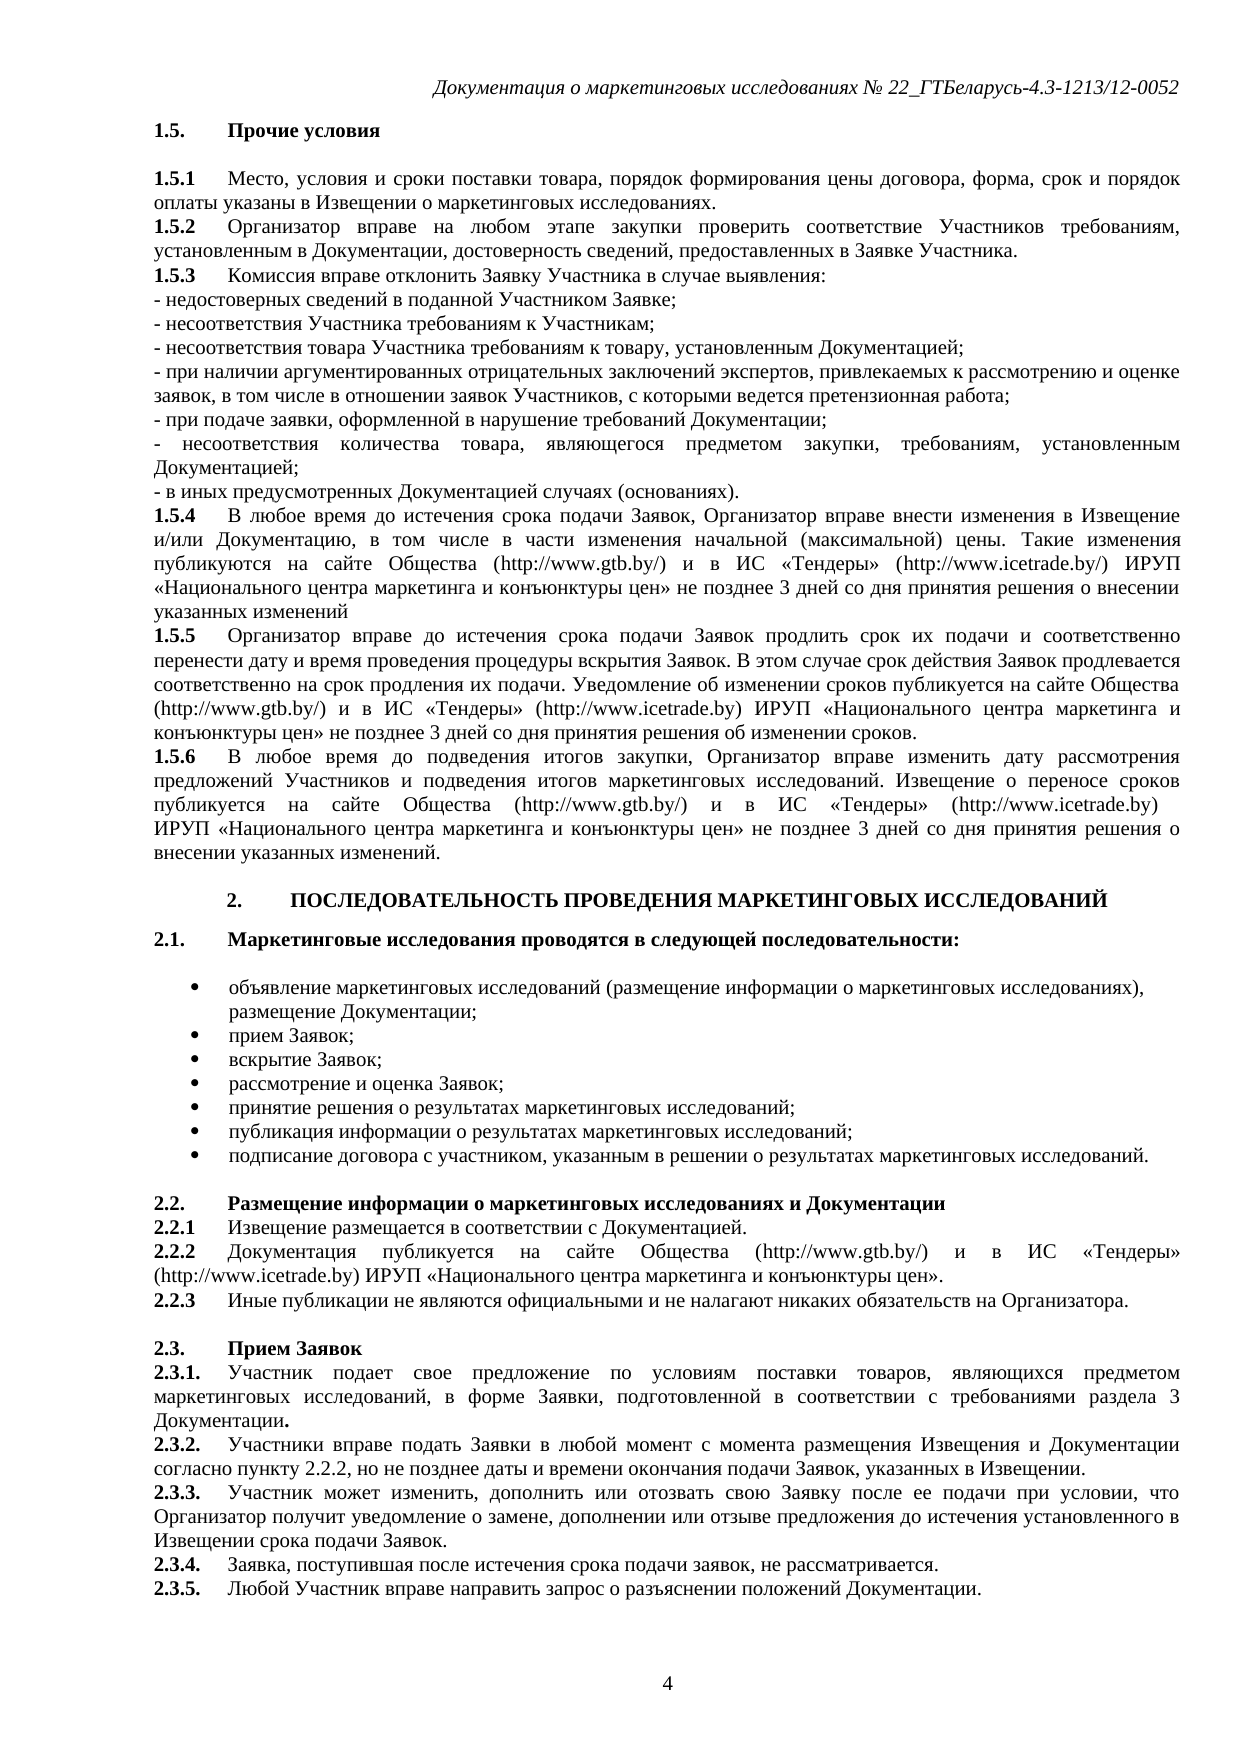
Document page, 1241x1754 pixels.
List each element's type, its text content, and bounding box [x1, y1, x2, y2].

list Заявка, поступившая после истечения срока подачи заявок, не рассматривается. [153, 1552, 1181, 1576]
list Прочие условия [153, 118, 1181, 142]
list Участник подает свое предложение по условиям поставки товаров, являющихся предметом маркетинговых исследований, в форме Заявки, подготовленной в соответствии с требованиями раздела 3 Документации. [153, 1360, 1181, 1432]
list Комиссия вправе отклонить Заявку Участника в случае выявления: [153, 262, 1181, 287]
text - недостоверных сведений в поданной Участником Заявке; [153, 287, 1181, 311]
list вскрытие Заявок; [191, 1047, 1181, 1071]
list последовательность проведения маркетинговых исследований [153, 888, 1181, 912]
list Организатор вправе до истечения срока подачи Заявок продлить срок их подачи и соответственно перенести дату и время проведения процедуры вскрытия Заявок. В этом случае срок действия Заявок продлевается соответственно на срок продления их подачи. Уведомление об изменении сроков публикуется на сайте Общества (http://www.gtb.by/) и в ИС «Тендеры» (http://www.icetrade.by) ИРУП «Национального центра маркетинга и конъюнктуры цен» не позднее 3 дней со дня принятия решения об изменении сроков. [153, 623, 1181, 744]
list рассмотрение и оценка Заявок; [191, 1071, 1181, 1095]
list публикация информации о результатах маркетинговых исследований; [191, 1119, 1181, 1143]
list Любой Участник вправе направить запрос о разъяснении положений Документации. [153, 1576, 1181, 1600]
list Место, условия и сроки поставки товара, порядок формирования цены договора, форма, срок и порядок оплаты указаны в Извещении о маркетинговых исследованиях. [153, 166, 1181, 214]
text - при подаче заявки, оформленной в нарушение требований Документации; [153, 407, 1181, 431]
list объявление маркетинговых исследований (размещение информации о маркетинговых исследованиях), размещение Документации; [191, 975, 1181, 1023]
list В любое время до подведения итогов закупки, Организатор вправе изменить дату рассмотрения предложений Участников и подведения итогов маркетинговых исследований. Извещение о переносе сроков публикуется на сайте Общества (http://www.gtb.by/) и в ИС «Тендеры» (http://www.icetrade.by) ИРУП «Национального центра маркетинга и конъюнктуры цен» не позднее 3 дней со дня принятия решения о внесении указанных изменений. [153, 744, 1181, 864]
list Размещение информации о маркетинговых исследованиях и Документации [153, 1191, 1181, 1215]
list Извещение размещается в соответствии с Документацией. [153, 1215, 1181, 1239]
list Участник может изменить, дополнить или отозвать свою Заявку после ее подачи при условии, что Организатор получит уведомление о замене, дополнении или отзыве предложения до истечения установленного в Извещении срока подачи Заявок. [153, 1480, 1181, 1552]
list Маркетинговые исследования проводятся в следующей последовательности: [153, 927, 1181, 951]
text - несоответствия товара Участника требованиям к товару, установленным Документацией; [153, 335, 1181, 359]
list подписание договора с участником, указанным в решении о результатах маркетинговых исследований. [191, 1143, 1181, 1167]
list принятие решения о результатах маркетинговых исследований; [191, 1095, 1181, 1119]
list Документация публикуется на сайте Общества (http://www.gtb.by/) и в ИС «Тендеры» (http://www.icetrade.by) ИРУП «Национального центра маркетинга и конъюнктуры цен». [153, 1239, 1181, 1287]
text - несоответствия Участника требованиям к Участникам; [153, 311, 1181, 335]
list В любое время до истечения срока подачи Заявок, Организатор вправе внести изменения в Извещение и/или Документацию, в том числе в части изменения начальной (максимальной) цены. Такие изменения публикуются на сайте Общества (http://www.gtb.by/) и в ИС «Тендеры» (http://www.icetrade.by/) ИРУП «Национального центра маркетинга и конъюнктуры цен» не позднее 3 дней со дня принятия решения о внесении указанных изменений [153, 503, 1181, 623]
text - в иных предусмотренных Документацией случаях (основаниях). [153, 479, 1181, 503]
text - при наличии аргументированных отрицательных заключений экспертов, привлекаемых к рассмотрению и оценке заявок, в том числе в отношении заявок Участников, с которыми ведется претензионная работа; [153, 359, 1181, 407]
list Прием Заявок [153, 1336, 1181, 1360]
list Участники вправе подать Заявки в любой момент с момента размещения Извещения и Документации согласно пункту 2.2.2, но не позднее даты и времени окончания подачи Заявок, указанных в Извещении. [153, 1432, 1181, 1480]
list Иные публикации не являются официальными и не налагают никаких обязательств на Организатора. [153, 1287, 1181, 1312]
list Организатор вправе на любом этапе закупки проверить соответствие Участников требованиям, установленным в Документации, достоверность сведений, предоставленных в Заявке Участника. [153, 214, 1181, 262]
text - несоответствия количества товара, являющегося предметом закупки, требованиям, установленным Документацией; [153, 431, 1181, 479]
list прием Заявок; [191, 1023, 1181, 1047]
